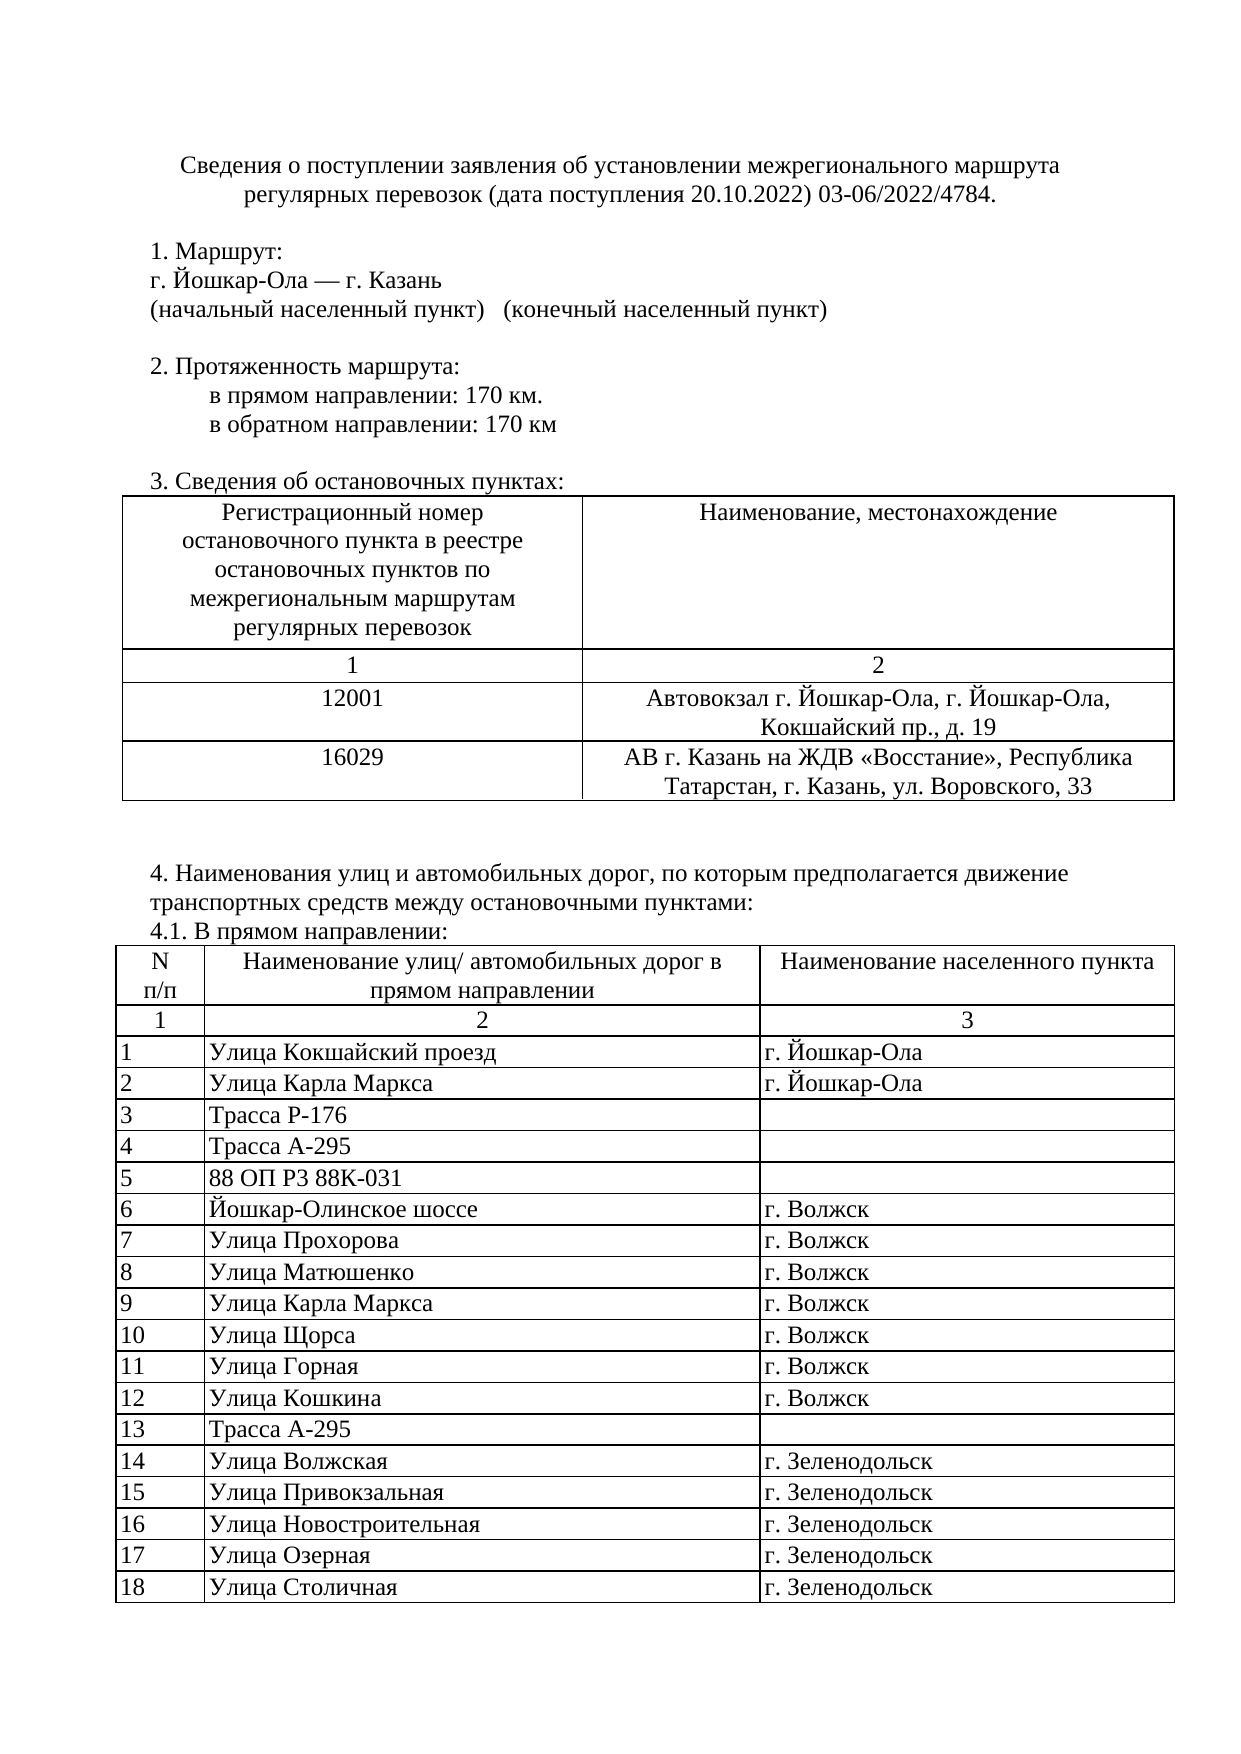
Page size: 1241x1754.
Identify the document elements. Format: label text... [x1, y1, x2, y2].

table_cell г. Йошкар-Ола [761, 1037, 1174, 1067]
table_cell Улица Волжская [205, 1446, 759, 1476]
table_cell 12001 [123, 683, 582, 740]
table_cell 12 [117, 1383, 204, 1413]
table_cell 4 [117, 1131, 204, 1161]
table_cell г. Волжск [761, 1383, 1174, 1413]
table_cell Улица Щорса [205, 1320, 759, 1350]
table_header N п/п [117, 946, 204, 1004]
table_cell г. Зеленодольск [761, 1572, 1174, 1602]
table_cell Улица Прохорова [205, 1226, 759, 1256]
text 2. Протяженность маршрута: [150, 351, 1090, 380]
table_cell 5 [117, 1163, 204, 1193]
table_cell Трасса Р-176 [205, 1100, 759, 1130]
table_cell [761, 1100, 1174, 1130]
text Сведения о поступлении заявления об установлении межрегионального маршрута регулярных перевозок (дата поступления 20.10.2022) 03-06/2022/4784. [150, 150, 1090, 207]
table_cell г. Зеленодольск [761, 1509, 1174, 1539]
text 1. Маршрут: [150, 236, 1090, 265]
table_cell Улица Горная [205, 1352, 759, 1381]
table_cell г. Йошкар-Ола [761, 1068, 1174, 1098]
table_cell г. Волжск [761, 1320, 1174, 1350]
text 4.1. В прямом направлении: [150, 916, 1090, 945]
text (начальный населенный пункт) (конечный населенный пункт) [150, 294, 1090, 322]
table_cell г. Волжск [761, 1194, 1174, 1224]
table_cell АВ г. Казань на ЖДВ «Восстание», Республика Татарстан, г. Казань, ул. Воровского, 33 [583, 742, 1173, 799]
table_cell 14 [117, 1446, 204, 1476]
text г. Йошкар-Ола — г. Казань [150, 265, 1090, 294]
table_cell 88 ОП Р3 88К-031 [205, 1163, 759, 1193]
table_cell г. Зеленодольск [761, 1477, 1174, 1507]
table_cell Улица Матюшенко [205, 1257, 759, 1287]
table_cell 18 [117, 1572, 204, 1602]
table_cell Йошкар-Олинское шоссе [205, 1194, 759, 1224]
table_cell 2 [117, 1068, 204, 1098]
table_header Наименование, местонахождение [583, 497, 1173, 648]
table_header Регистрационный номер остановочного пункта в реестре остановочных пунктов по межрегиональным маршрутам регулярных перевозок [123, 497, 582, 648]
table_cell г. Волжск [761, 1289, 1174, 1318]
table_cell 16029 [123, 742, 582, 799]
table_cell 1 [123, 650, 582, 681]
table_cell Улица Привокзальная [205, 1477, 759, 1507]
table_cell Трасса А-295 [205, 1415, 759, 1444]
text 4. Наименования улиц и автомобильных дорог, по которым предполагается движение транспортных средств между остановочными пунктами: [150, 858, 1090, 916]
table_cell Улица Столичная [205, 1572, 759, 1602]
table_cell [761, 1131, 1174, 1161]
text 3. Сведения об остановочных пунктах: [150, 466, 1090, 495]
text в обратном направлении: 170 км [150, 409, 1090, 437]
table_cell 11 [117, 1352, 204, 1381]
table_header Наименование населенного пункта [761, 946, 1174, 1004]
table_cell 3 [117, 1100, 204, 1130]
table_cell Улица Кошкина [205, 1383, 759, 1413]
text в прямом направлении: 170 км. [150, 380, 1090, 409]
table_cell 8 [117, 1257, 204, 1287]
table_cell 3 [761, 1006, 1174, 1035]
table_cell 9 [117, 1289, 204, 1318]
table_cell 1 [117, 1037, 204, 1067]
table_cell Трасса А-295 [205, 1131, 759, 1161]
table_cell Улица Карла Маркса [205, 1289, 759, 1318]
table_cell Улица Кокшайский проезд [205, 1037, 759, 1067]
table_cell Автовокзал г. Йошкар-Ола, г. Йошкар-Ола, Кокшайский пр., д. 19 [583, 683, 1173, 740]
table_cell 1 [117, 1006, 204, 1035]
table_cell г. Волжск [761, 1226, 1174, 1256]
table_cell Улица Новостроительная [205, 1509, 759, 1539]
table_cell г. Зеленодольск [761, 1540, 1174, 1570]
table_cell 17 [117, 1540, 204, 1570]
table_cell Улица Озерная [205, 1540, 759, 1570]
table_cell 10 [117, 1320, 204, 1350]
table_cell 16 [117, 1509, 204, 1539]
table_cell г. Зеленодольск [761, 1446, 1174, 1476]
table_cell [761, 1163, 1174, 1193]
table_cell 6 [117, 1194, 204, 1224]
table_cell [761, 1415, 1174, 1444]
table_cell 2 [583, 650, 1173, 681]
table_cell 13 [117, 1415, 204, 1444]
table_cell 7 [117, 1226, 204, 1256]
table_cell 15 [117, 1477, 204, 1507]
table_cell 2 [205, 1006, 759, 1035]
table_cell г. Волжск [761, 1257, 1174, 1287]
table_header Наименование улиц/ автомобильных дорог в прямом направлении [205, 946, 759, 1004]
table_cell г. Волжск [761, 1352, 1174, 1381]
table_cell Улица Карла Маркса [205, 1068, 759, 1098]
